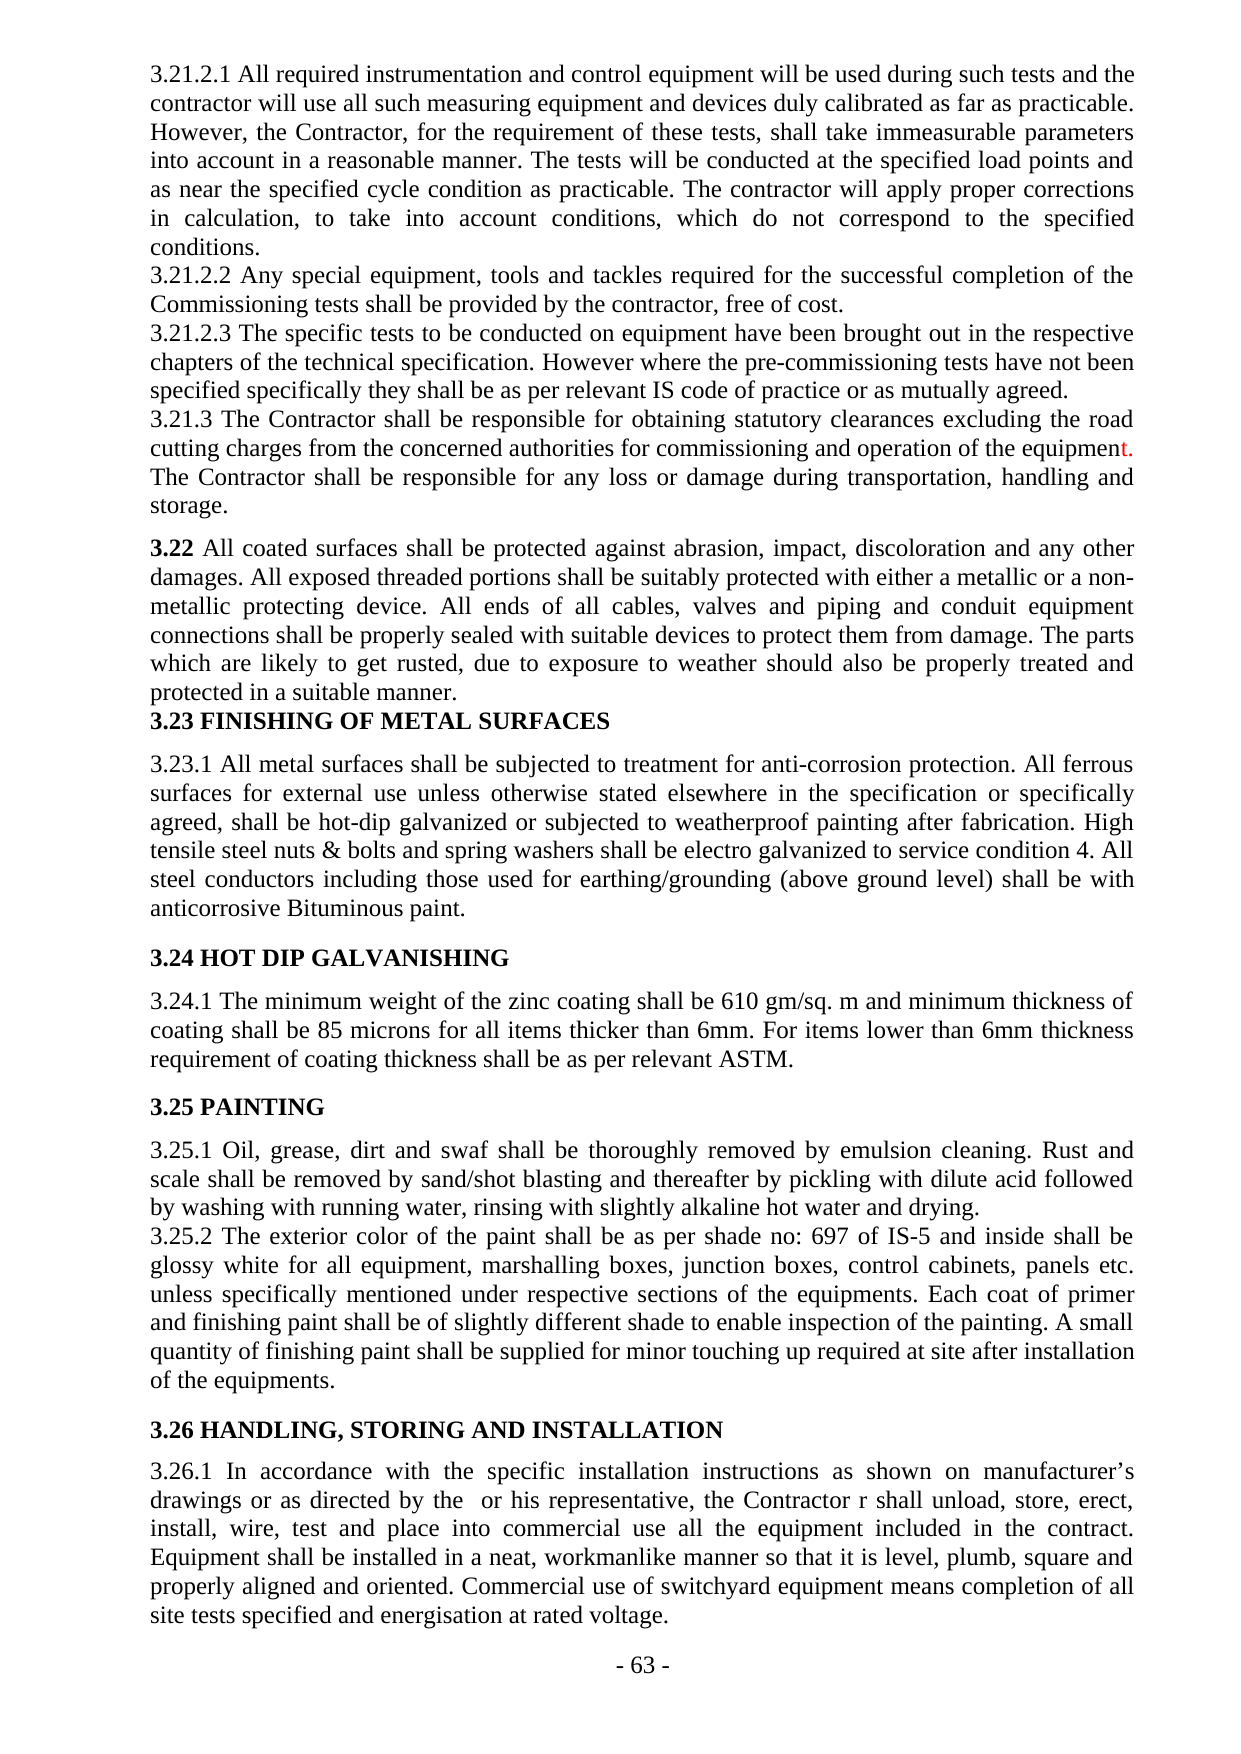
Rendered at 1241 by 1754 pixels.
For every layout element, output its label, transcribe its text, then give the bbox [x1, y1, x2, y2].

text The Contractor shall be responsible for any loss or damage during transportation, handling and storage. [150, 462, 1135, 519]
text 3.24 HOT DIP GALVANISHING [150, 943, 1135, 972]
text 3.25 PAINTING [150, 1092, 1135, 1121]
text 3.26.1 In accordance with the specific installation instructions as shown on manufacturer’s drawings or as directed by the or his representative, the Contractor r shall unload, store, erect, install, wire, test and place into commercial use all the equipment included in the contract. Equipment shall be installed in a neat, workmanlike manner so that it is level, plumb, square and properly aligned and oriented. Commercial use of switchyard equipment means completion of all site tests specified and energisation at rated voltage. [150, 1456, 1135, 1628]
text 3.21.2.2 Any special equipment, tools and tackles required for the successful completion of the Commissioning tests shall be provided by the contractor, free of cost. [150, 260, 1135, 318]
text 3.25.1 Oil, grease, dirt and swaf shall be thoroughly removed by emulsion cleaning. Rust and scale shall be removed by sand/shot blasting and thereafter by pickling with dilute acid followed by washing with running water, rinsing with slightly alkaline hot water and drying. [150, 1135, 1135, 1221]
text 3.23 FINISHING OF METAL SURFACES [150, 706, 1135, 735]
text 3.26 HANDLING, STORING AND INSTALLATION [150, 1415, 1135, 1444]
text 3.24.1 The minimum weight of the zinc coating shall be 610 gm/sq. m and minimum thickness of coating shall be 85 microns for all items thicker than 6mm. For items lower than 6mm thickness requirement of coating thickness shall be as per relevant ASTM. [150, 986, 1135, 1073]
text 3.21.3 The Contractor shall be responsible for obtaining statutory clearances excluding the road cutting charges from the concerned authorities for commissioning and operation of the equipment. [150, 404, 1135, 462]
text 3.21.2.3 The specific tests to be conducted on equipment have been brought out in the respective chapters of the technical specification. However where the pre-commissioning tests have not been specified specifically they shall be as per relevant IS code of practice or as mutually agreed. [150, 318, 1135, 404]
text 3.21.2.1 All required instrumentation and control equipment will be used during such tests and the contractor will use all such measuring equipment and devices duly calibrated as far as practicable. However, the Contractor, for the requirement of these tests, shall take immeasurable parameters into account in a reasonable manner. The tests will be conducted at the specified load points and as near the specified cycle condition as practicable. The contractor will apply proper corrections in calculation, to take into account conditions, which do not correspond to the specified conditions. [150, 59, 1135, 260]
text 3.22 All coated surfaces shall be protected against abrasion, impact, discoloration and any other damages. All exposed threaded portions shall be suitably protected with either a metallic or a non-metallic protecting device. All ends of all cables, valves and piping and conduit equipment connections shall be properly sealed with suitable devices to protect them from damage. The parts which are likely to get rusted, due to exposure to weather should also be properly treated and protected in a suitable manner. [150, 533, 1135, 706]
text 3.23.1 All metal surfaces shall be subjected to treatment for anti-corrosion protection. All ferrous surfaces for external use unless otherwise stated elsewhere in the specification or specifically agreed, shall be hot-dip galvanized or subjected to weatherproof painting after fabrication. High tensile steel nuts & bolts and spring washers shall be electro galvanized to service condition 4. All steel conductors including those used for earthing/grounding (above ground level) shall be with anticorrosive Bituminous paint. [150, 749, 1135, 922]
text 3.25.2 The exterior color of the paint shall be as per shade no: 697 of IS-5 and inside shall be glossy white for all equipment, marshalling boxes, junction boxes, control cabinets, panels etc. unless specifically mentioned under respective sections of the equipments. Each coat of primer and finishing paint shall be of slightly different shade to enable inspection of the painting. A small quantity of finishing paint shall be supplied for minor touching up required at site after installation of the equipments. [150, 1221, 1135, 1394]
